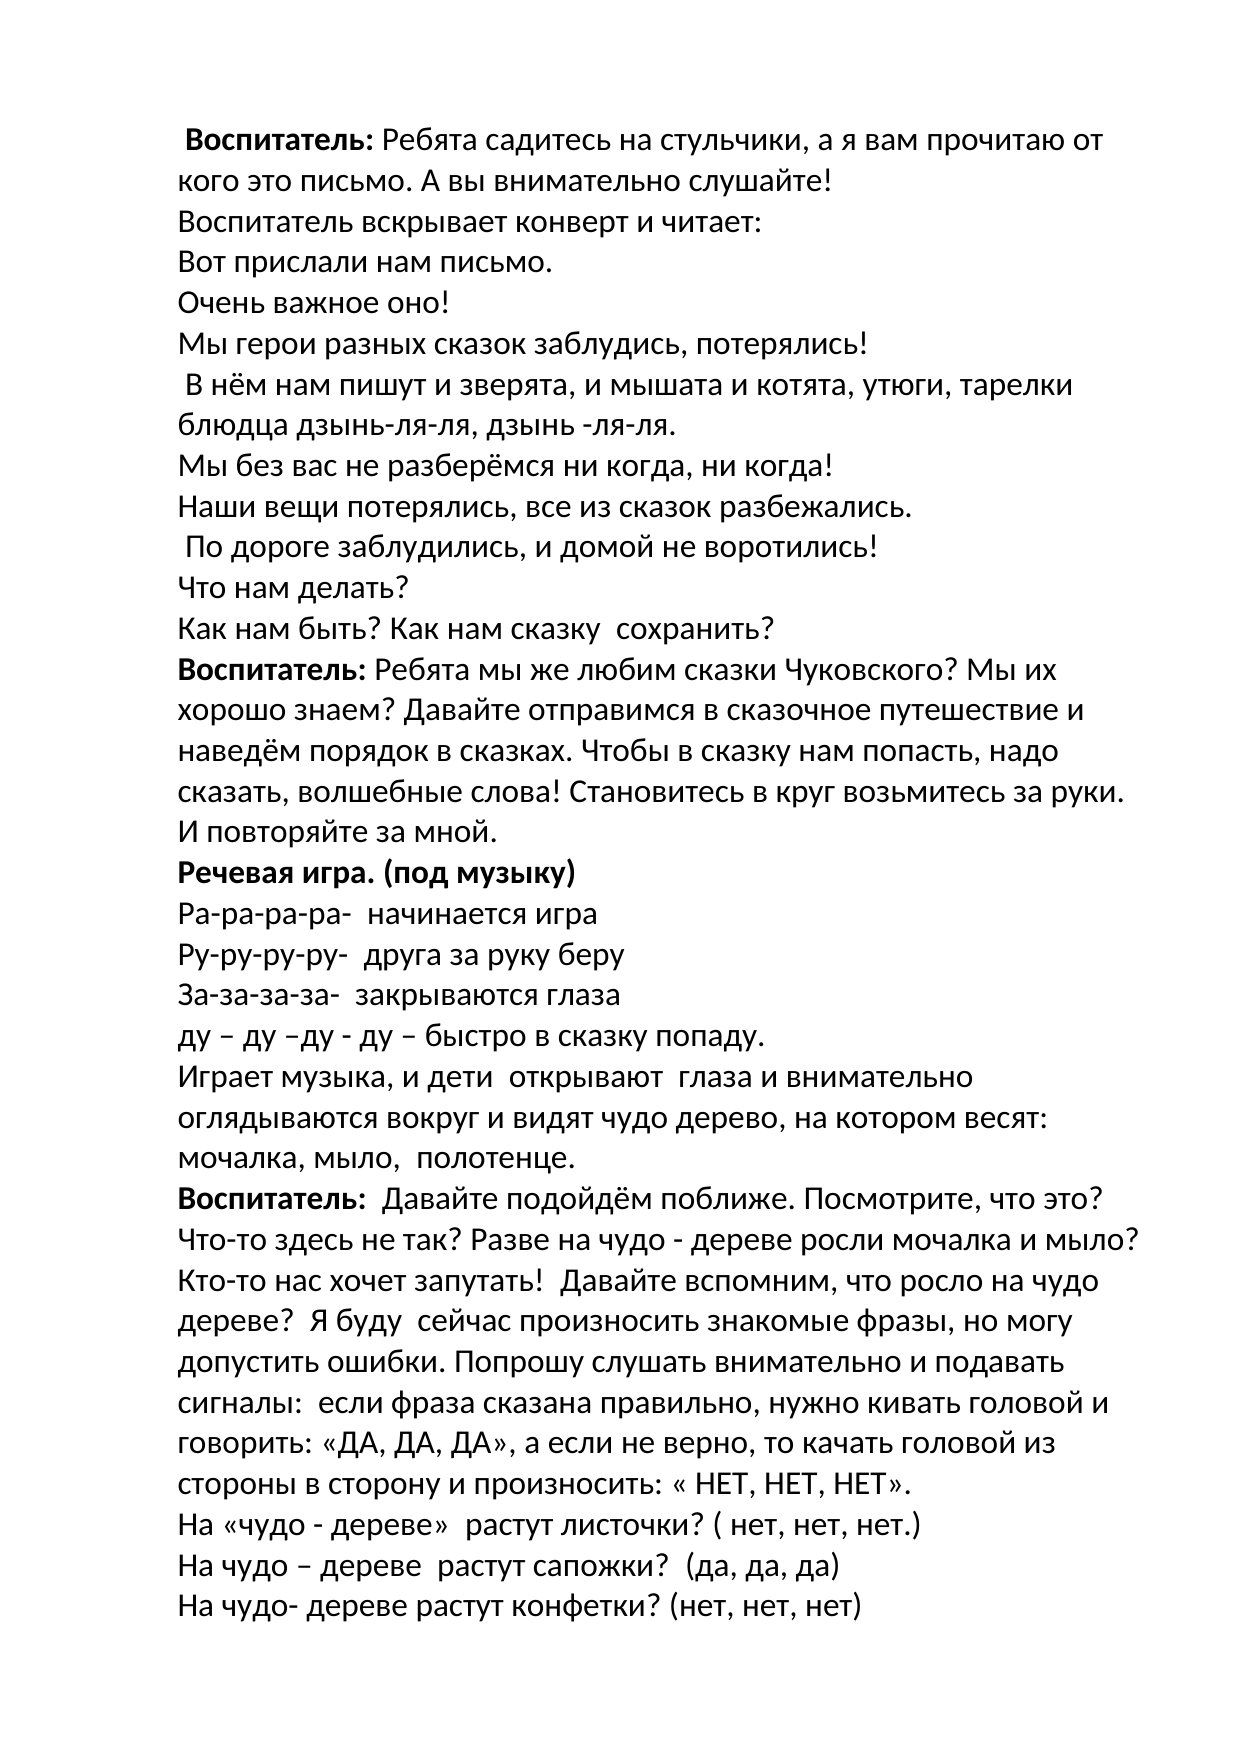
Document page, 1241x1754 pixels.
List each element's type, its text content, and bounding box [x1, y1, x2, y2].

text За-за-за-за- закрываются глаза [177, 973, 1152, 1014]
text По дороге заблудились, и домой не воротились! [177, 525, 1152, 566]
text Как нам быть? Как нам сказку сохранить? [177, 607, 1152, 648]
text Что нам делать? [177, 566, 1152, 607]
text Воспитатель: Ребята мы же любим сказки Чуковского? Мы их хорошо знаем? Давайте отправимся в сказочное путешествие и наведём порядок в сказках. Чтобы в сказку нам попасть, надо сказать, волшебные слова! Становитесь в круг возьмитесь за руки. И повторяйте за мной. [177, 648, 1152, 851]
text Воспитатель вскрывает конверт и читает: [177, 199, 1152, 240]
text На чудо- дереве растут конфетки? (нет, нет, нет) [177, 1584, 1152, 1625]
text Очень важное оно! [177, 281, 1152, 322]
text Вот прислали нам письмо. [177, 240, 1152, 281]
text Играет музыка, и дети открывают глаза и внимательно оглядываются вокруг и видят чудо дерево, на котором весят: мочалка, мыло, полотенце. [177, 1055, 1152, 1177]
text Наши вещи потерялись, все из сказок разбежались. [177, 485, 1152, 525]
text ду – ду –ду - ду – быстро в сказку попаду. [177, 1014, 1152, 1055]
text Воспитатель: Давайте подойдём поближе. Посмотрите, что это? Что-то здесь не так? Разве на чудо - дереве росли мочалка и мыло? Кто-то нас хочет запутать! Давайте вспомним, что росло на чудо дереве? Я буду сейчас произносить знакомые фразы, но могу допустить ошибки. Попрошу слушать внимательно и подавать сигналы: если фраза сказана правильно, нужно кивать головой и говорить: «ДА, ДА, ДА», а если не верно, то качать головой из стороны в сторону и произносить: « НЕТ, НЕТ, НЕТ». [177, 1177, 1152, 1503]
text На чудо – дереве растут сапожки? (да, да, да) [177, 1544, 1152, 1584]
text Ру-ру-ру-ру- друга за руку беру [177, 933, 1152, 973]
text Речевая игра. (под музыку) [177, 851, 1152, 892]
text Мы герои разных сказок заблудись, потерялись! [177, 322, 1152, 362]
text В нём нам пишут и зверята, и мышата и котята, утюги, тарелки блюдца дзынь-ля-ля, дзынь -ля-ля. [177, 362, 1152, 444]
text Воспитатель: Ребята садитесь на стульчики, а я вам прочитаю от кого это письмо. А вы внимательно слушайте! [177, 118, 1152, 199]
text Ра-ра-ра-ра- начинается игра [177, 892, 1152, 933]
text Мы без вас не разберёмся ни когда, ни когда! [177, 444, 1152, 485]
text На «чудо - дереве» растут листочки? ( нет, нет, нет.) [177, 1503, 1152, 1544]
